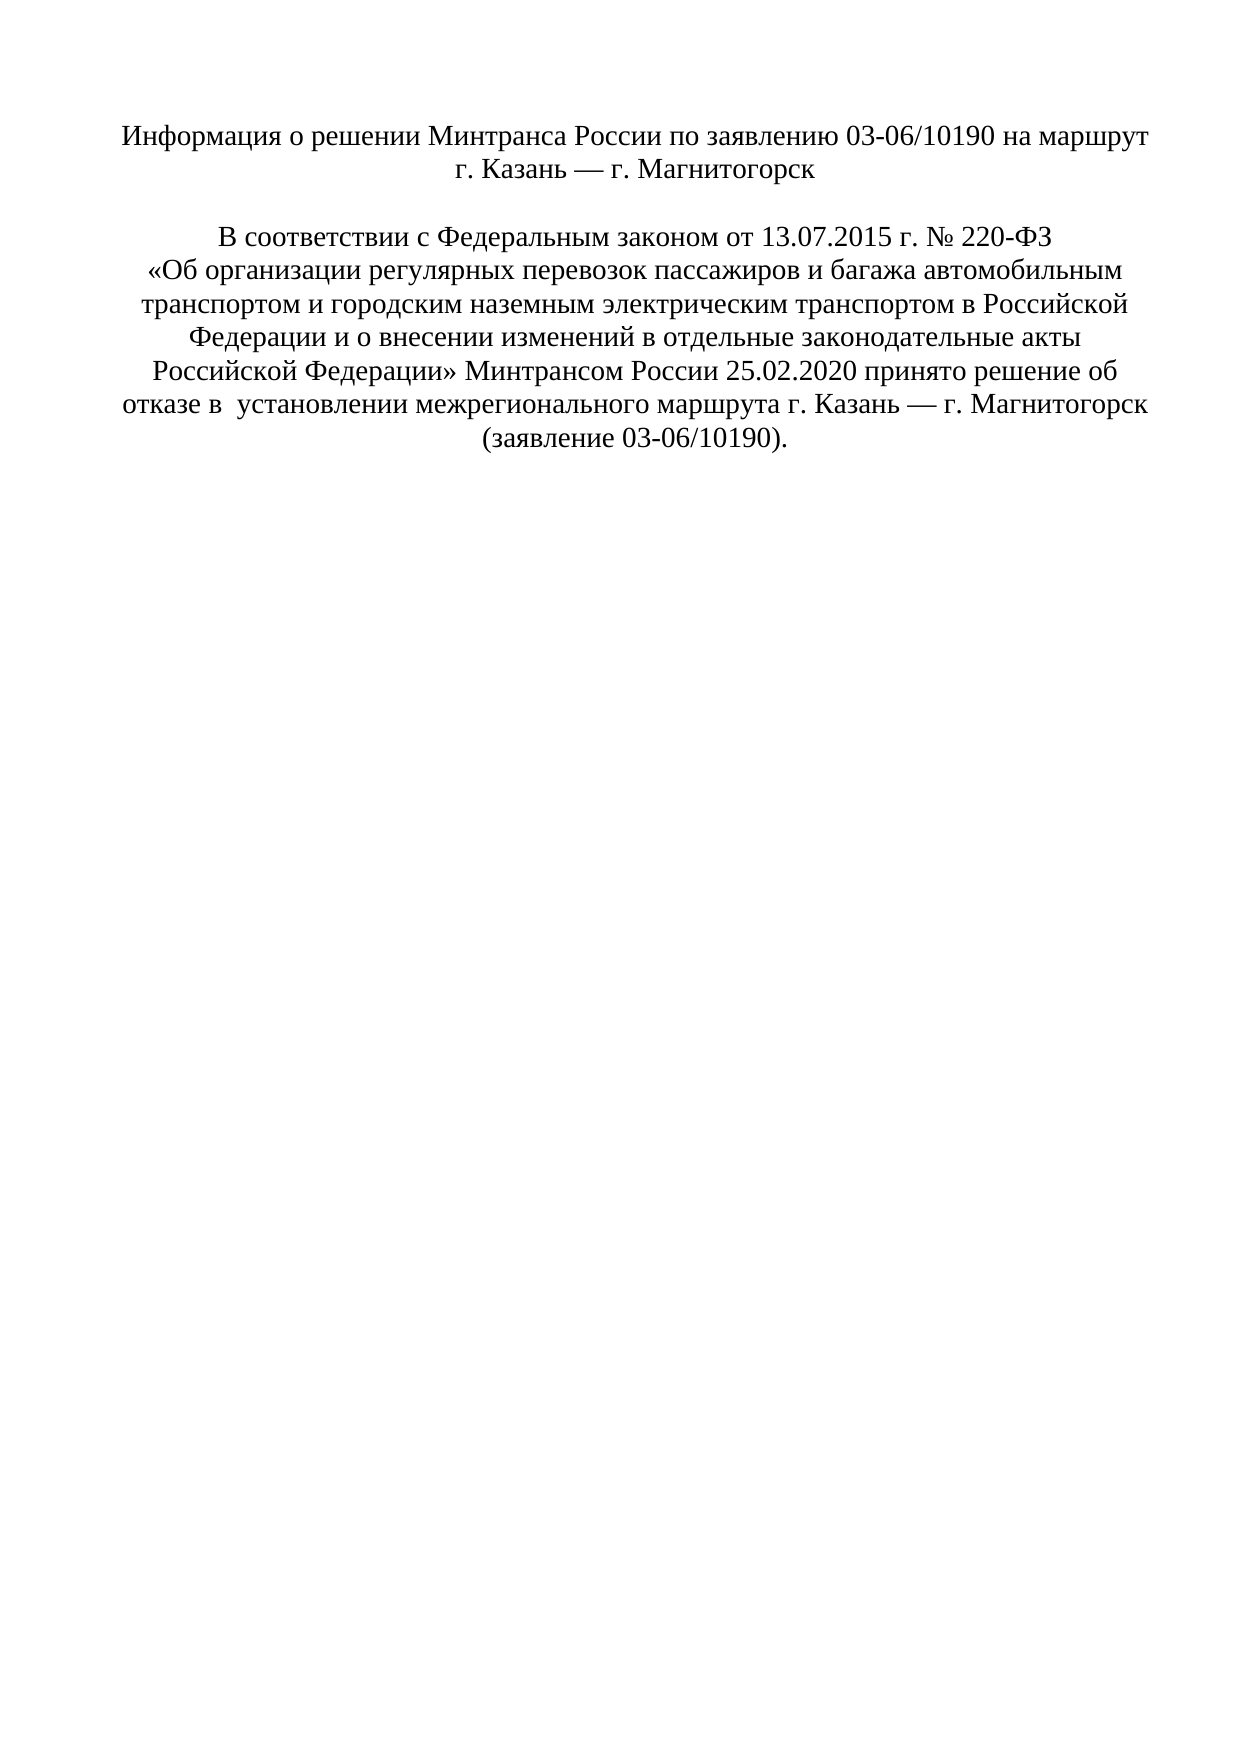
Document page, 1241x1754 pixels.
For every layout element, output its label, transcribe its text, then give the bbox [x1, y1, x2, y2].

text В соответствии с Федеральным законом от 13.07.2015 г. № 220-ФЗ «Об организации регулярных перевозок пассажиров и багажа автомобильным транспортом и городским наземным электрическим транспортом в Российской Федерации и о внесении изменений в отдельные законодательные акты Российской Федерации» Минтрансом России 25.02.2020 принято решение об отказе в установлении межрегионального маршрута г. Казань — г. Магнитогорск (заявление 03-06/10190). [118, 219, 1152, 453]
text Информация о решении Минтранса России по заявлению 03-06/10190 на маршрут г. Казань — г. Магнитогорск [118, 118, 1152, 185]
